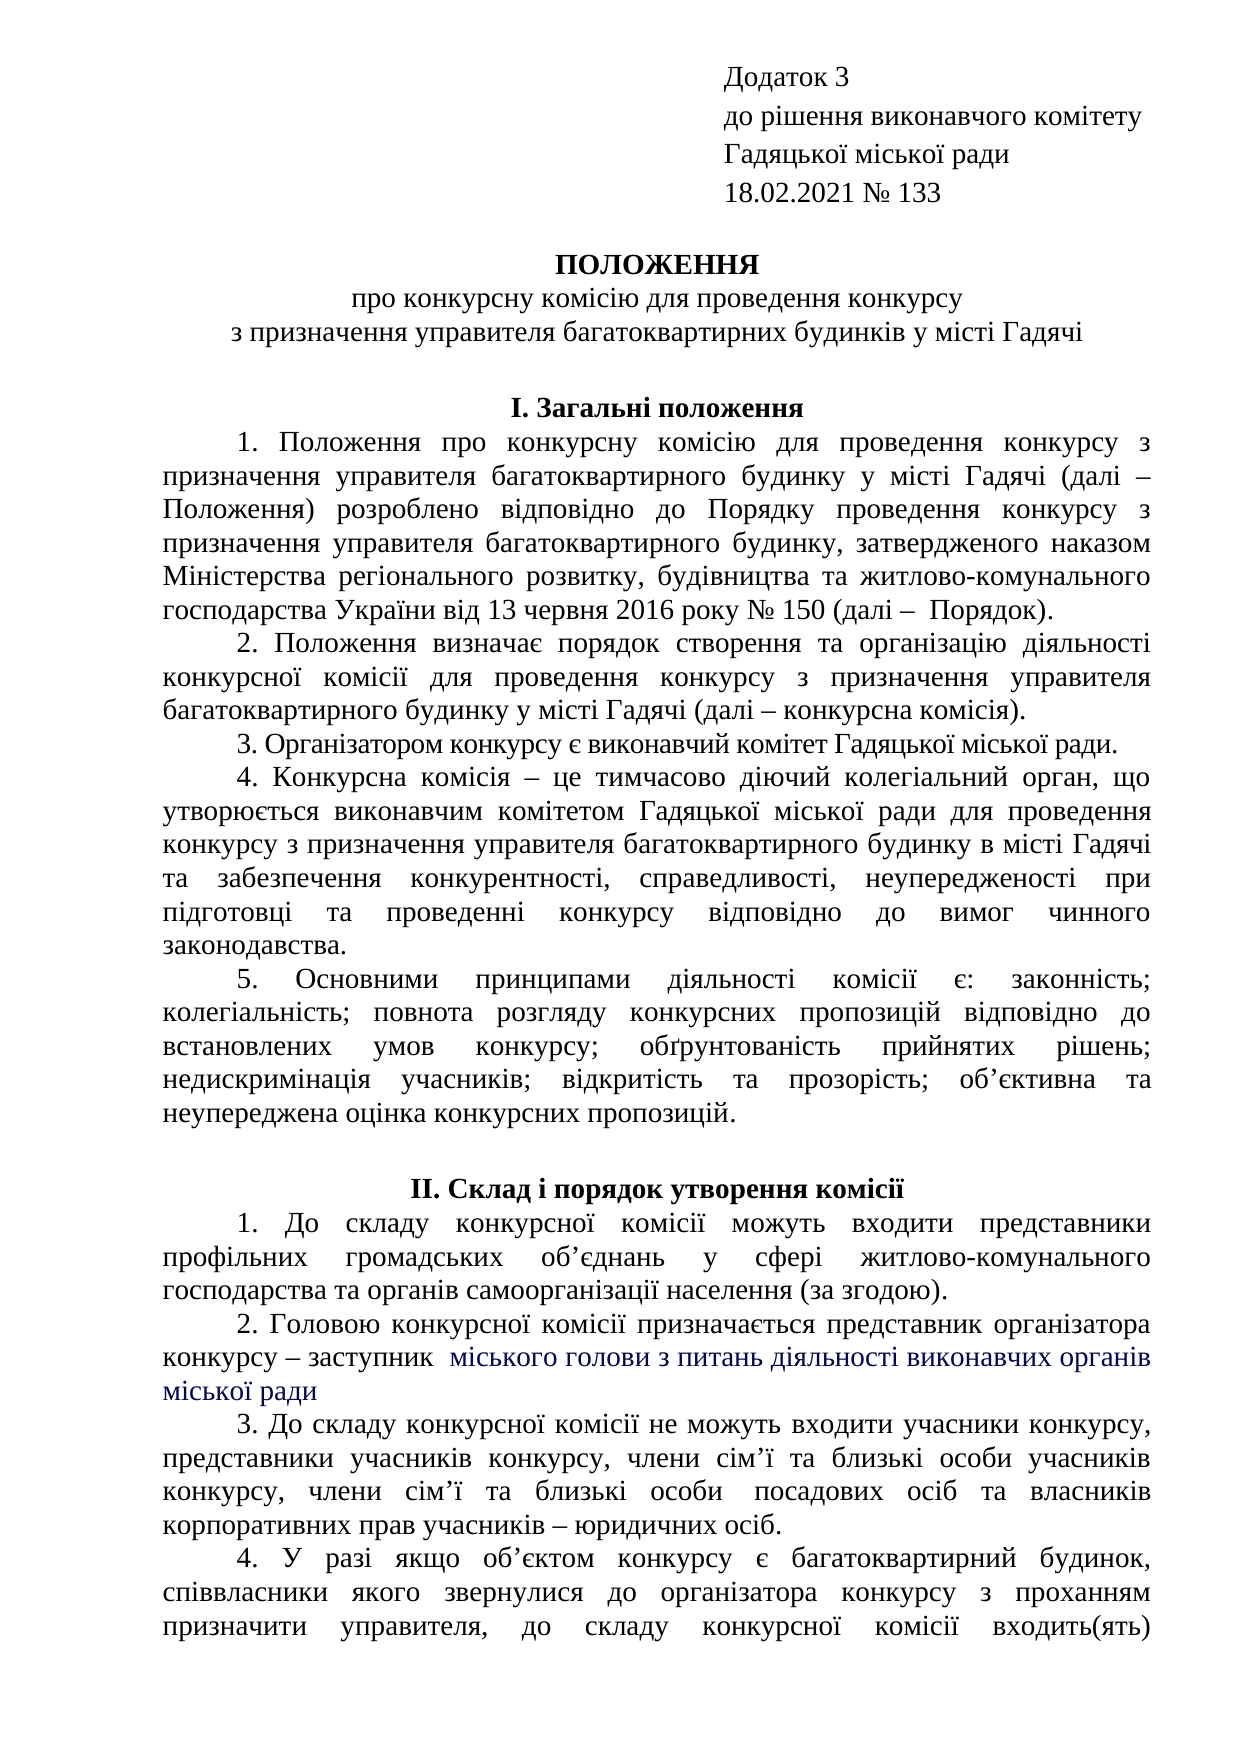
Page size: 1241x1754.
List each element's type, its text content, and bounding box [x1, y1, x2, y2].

text 2. Положення визначає порядок створення та організацію діяльності конкурсної комісії для проведення конкурсу з призначення управителя багатоквартирного будинку у місті Гадячі (далі – конкурсна комісія). [162, 625, 1152, 726]
text Гадяцької міської ради [724, 136, 1152, 170]
text 5. Основними принципами діяльності комісії є: законність; колегіальність; повнота розгляду конкурсних пропозицій відповідно до встановлених умов конкурсу; обґрунтованість прийнятих рішень; недискримінація учасників; відкритість та прозорість; об’єктивна та неупереджена оцінка конкурсних пропозицій. [162, 961, 1152, 1128]
text з призначення управителя багатоквартирних будинків у місті Гадячі [162, 314, 1152, 347]
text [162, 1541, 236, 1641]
text 1. До складу конкурсної комісії можуть входити представники профільних громадських об’єднань у сфері житлово-комунального господарства та органів самоорганізації населення (за згодою). [162, 1205, 1152, 1306]
text 3. До складу конкурсної комісії не можуть входити учасники конкурсу, представники учасників конкурсу, члени сім’ї та близькі особи учасників конкурсу, члени сім’ї та близькі особи посадових осіб та власників корпоративних прав учасників – юридичних осіб. [162, 1406, 1152, 1541]
text 2. Головою конкурсної комісії призначається представник організатора конкурсу – заступник міського голови з питань діяльності виконавчих органів міської ради [162, 1306, 1152, 1406]
text про конкурсну комісію для проведення конкурсу [162, 280, 1152, 314]
text 18.02.2021 № 133 [724, 175, 1152, 208]
text 3. Організатором конкурсу є виконавчий комітет Гадяцької міської ради. [162, 726, 1152, 759]
text І. Загальні положення [162, 391, 1152, 424]
text ПОЛОЖЕННЯ [162, 247, 1152, 280]
text 4. Конкурсна комісія – це тимчасово діючий колегіальний орган, що утворюється виконавчим комітетом Гадяцької міської ради для проведення конкурсу з призначення управителя багатоквартирного будинку в місті Гадячі та забезпечення конкурентності, справедливості, неупередженості при підготовці та проведенні конкурсу відповідно до вимог чинного законодавства. [162, 759, 1152, 961]
text 1. Положення про конкурсну комісію для проведення конкурсу з призначення управителя багатоквартирного будинку у місті Гадячі (далі – Положення) розроблено відповідно до Порядку проведення конкурсу з призначення управителя багатоквартирного будинку, затвердженого наказом Міністерства регіонального розвитку, будівництва та житлово-комунального господарства України від 13 червня 2016 року № 150 (далі – Порядок). [162, 424, 1152, 625]
text Додаток 3 [724, 59, 1152, 93]
text до рішення виконавчого комітету [724, 98, 1152, 131]
text ІІ. Склад і порядок утворення комісії [162, 1172, 1152, 1205]
